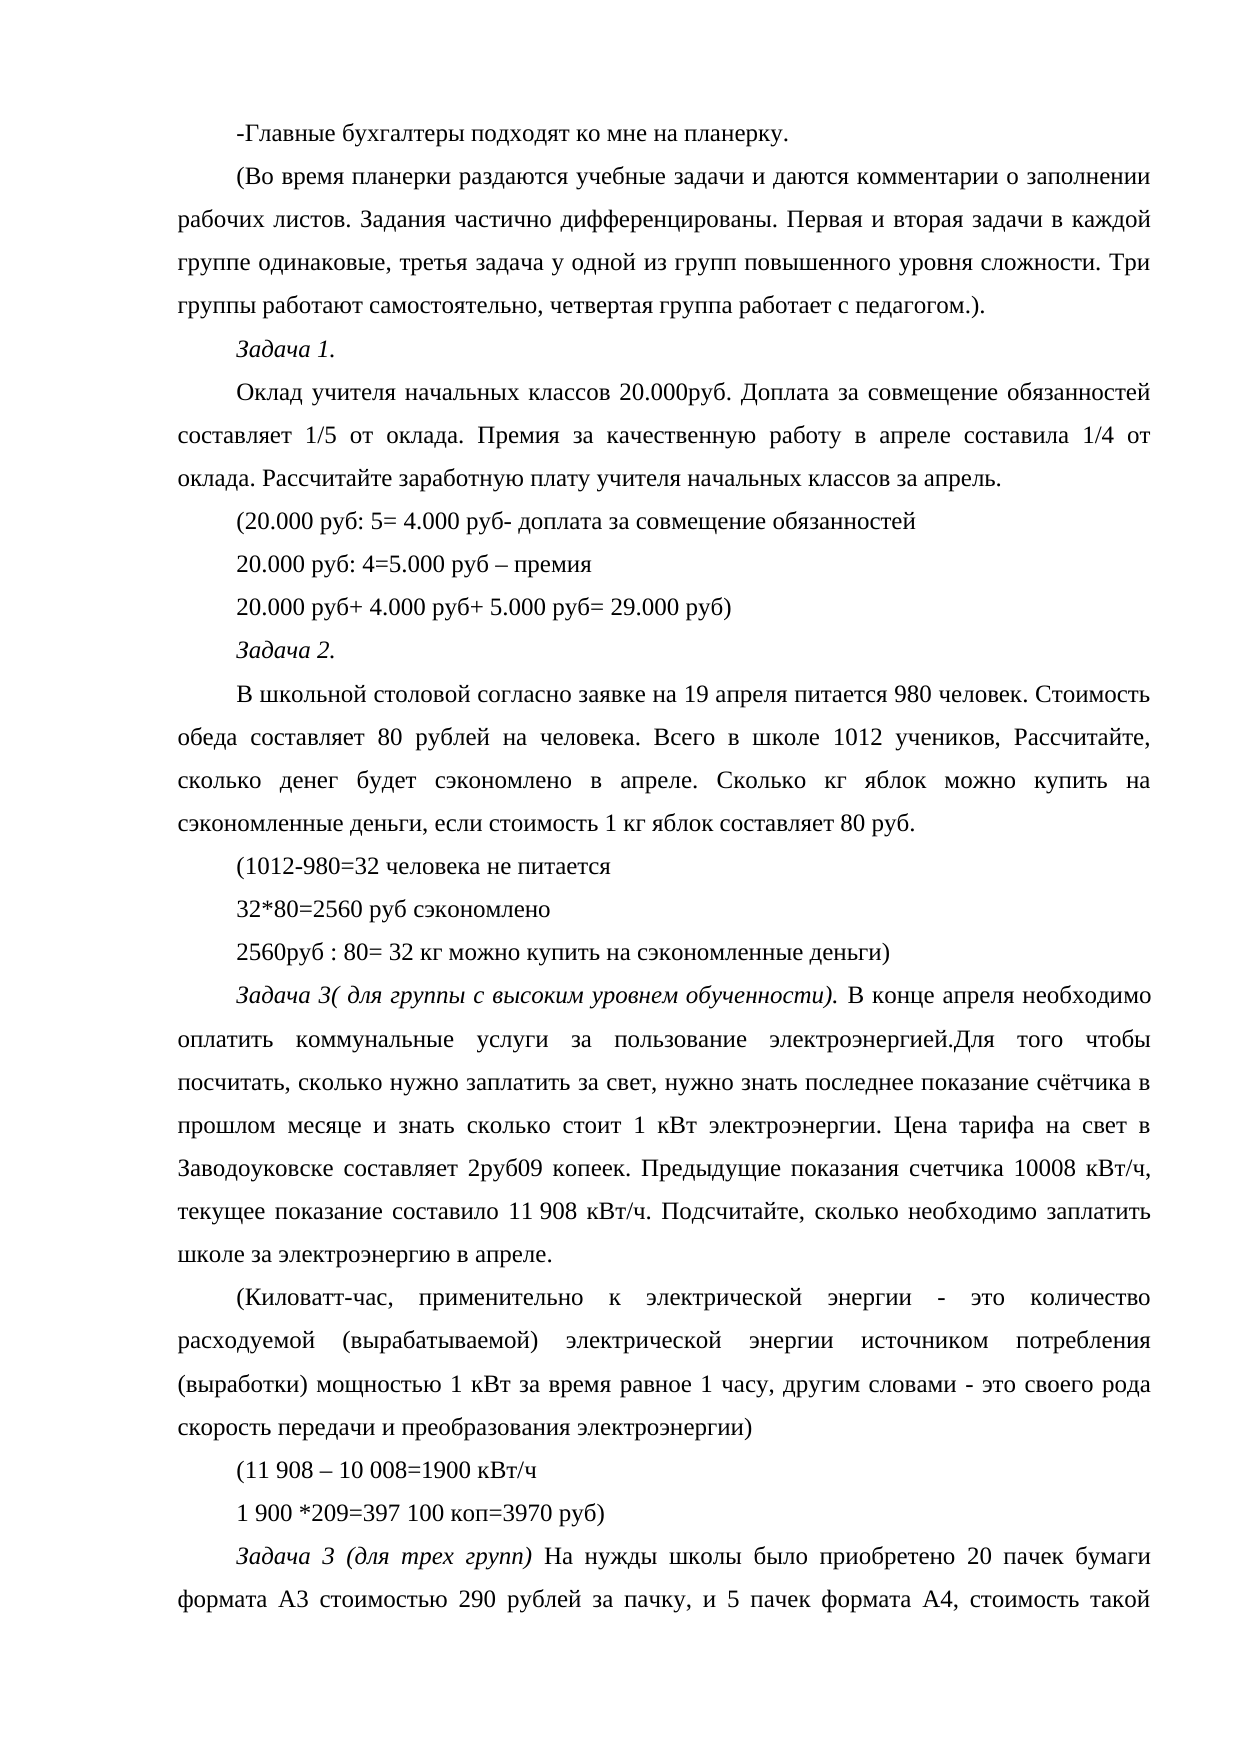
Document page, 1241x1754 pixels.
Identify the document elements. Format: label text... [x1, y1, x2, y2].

text (20.000 руб: 5= 4.000 руб- доплата за совмещение обязанностей [177, 506, 1152, 535]
text В школьной столовой согласно заявке на 19 апреля питается 980 человек. Стоимость обеда составляет 80 рублей на человека. Всего в школе 1012 учеников, Рассчитайте, сколько денег будет сэкономлено в апреле. Сколько кг яблок можно купить на сэкономленные деньги, если стоимость 1 кг яблок составляет 80 руб. [177, 679, 1152, 837]
text 1 900 *209=397 100 коп=3970 руб) [177, 1498, 1152, 1527]
text 20.000 руб: 4=5.000 руб – премия [177, 549, 1152, 578]
text Оклад учителя начальных классов 20.000руб. Доплата за совмещение обязанностей составляет 1/5 от оклада. Премия за качественную работу в апреле составила 1/4 от оклада. Рассчитайте заработную плату учителя начальных классов за апрель. [177, 377, 1152, 492]
text Задача 3( для группы с высоким уровнем обученности). В конце апреля необходимо оплатить коммунальные услуги за пользование электроэнергией.Для того чтобы посчитать, сколько нужно заплатить за свет, нужно знать последнее показание счётчика в прошлом месяце и знать сколько стоит 1 кВт электроэнергии. Цена тарифа на свет в Заводоуковске составляет 2руб09 копеек. Предыдущие показания счетчика 10008 кВт/ч, текущее показание составило 11 908 кВт/ч. Подсчитайте, сколько необходимо заплатить школе за электроэнергию в апреле. [177, 981, 1152, 1268]
text 32*80=2560 руб сэкономлено [177, 894, 1152, 923]
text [177, 1541, 1152, 1613]
text (11 908 – 10 008=1900 кВт/ч [177, 1455, 1152, 1484]
text 2560руб : 80= 32 кг можно купить на сэкономленные деньги) [177, 937, 1152, 966]
text (Во время планерки раздаются учебные задачи и даются комментарии о заполнении рабочих листов. Задания частично дифференцированы. Первая и вторая задачи в каждой группе одинаковые, третья задача у одной из групп повышенного уровня сложности. Три группы работают самостоятельно, четвертая группа работает с педагогом.). [177, 161, 1152, 319]
text Задача 1. [177, 334, 1152, 362]
text Задача 2. [177, 636, 1152, 664]
text (1012-980=32 человека не питается [177, 851, 1152, 880]
text 20.000 руб+ 4.000 руб+ 5.000 руб= 29.000 руб) [177, 592, 1152, 621]
text -Главные бухгалтеры подходят ко мне на планерку. [177, 118, 1152, 147]
text (Киловатт-час, применительно к электрической энергии - это количество расходуемой (вырабатываемой) электрической энергии источником потребления (выработки) мощностью 1 кВт за время равное 1 часу, другим словами - это своего рода скорость передачи и преобразования электроэнергии) [177, 1282, 1152, 1441]
